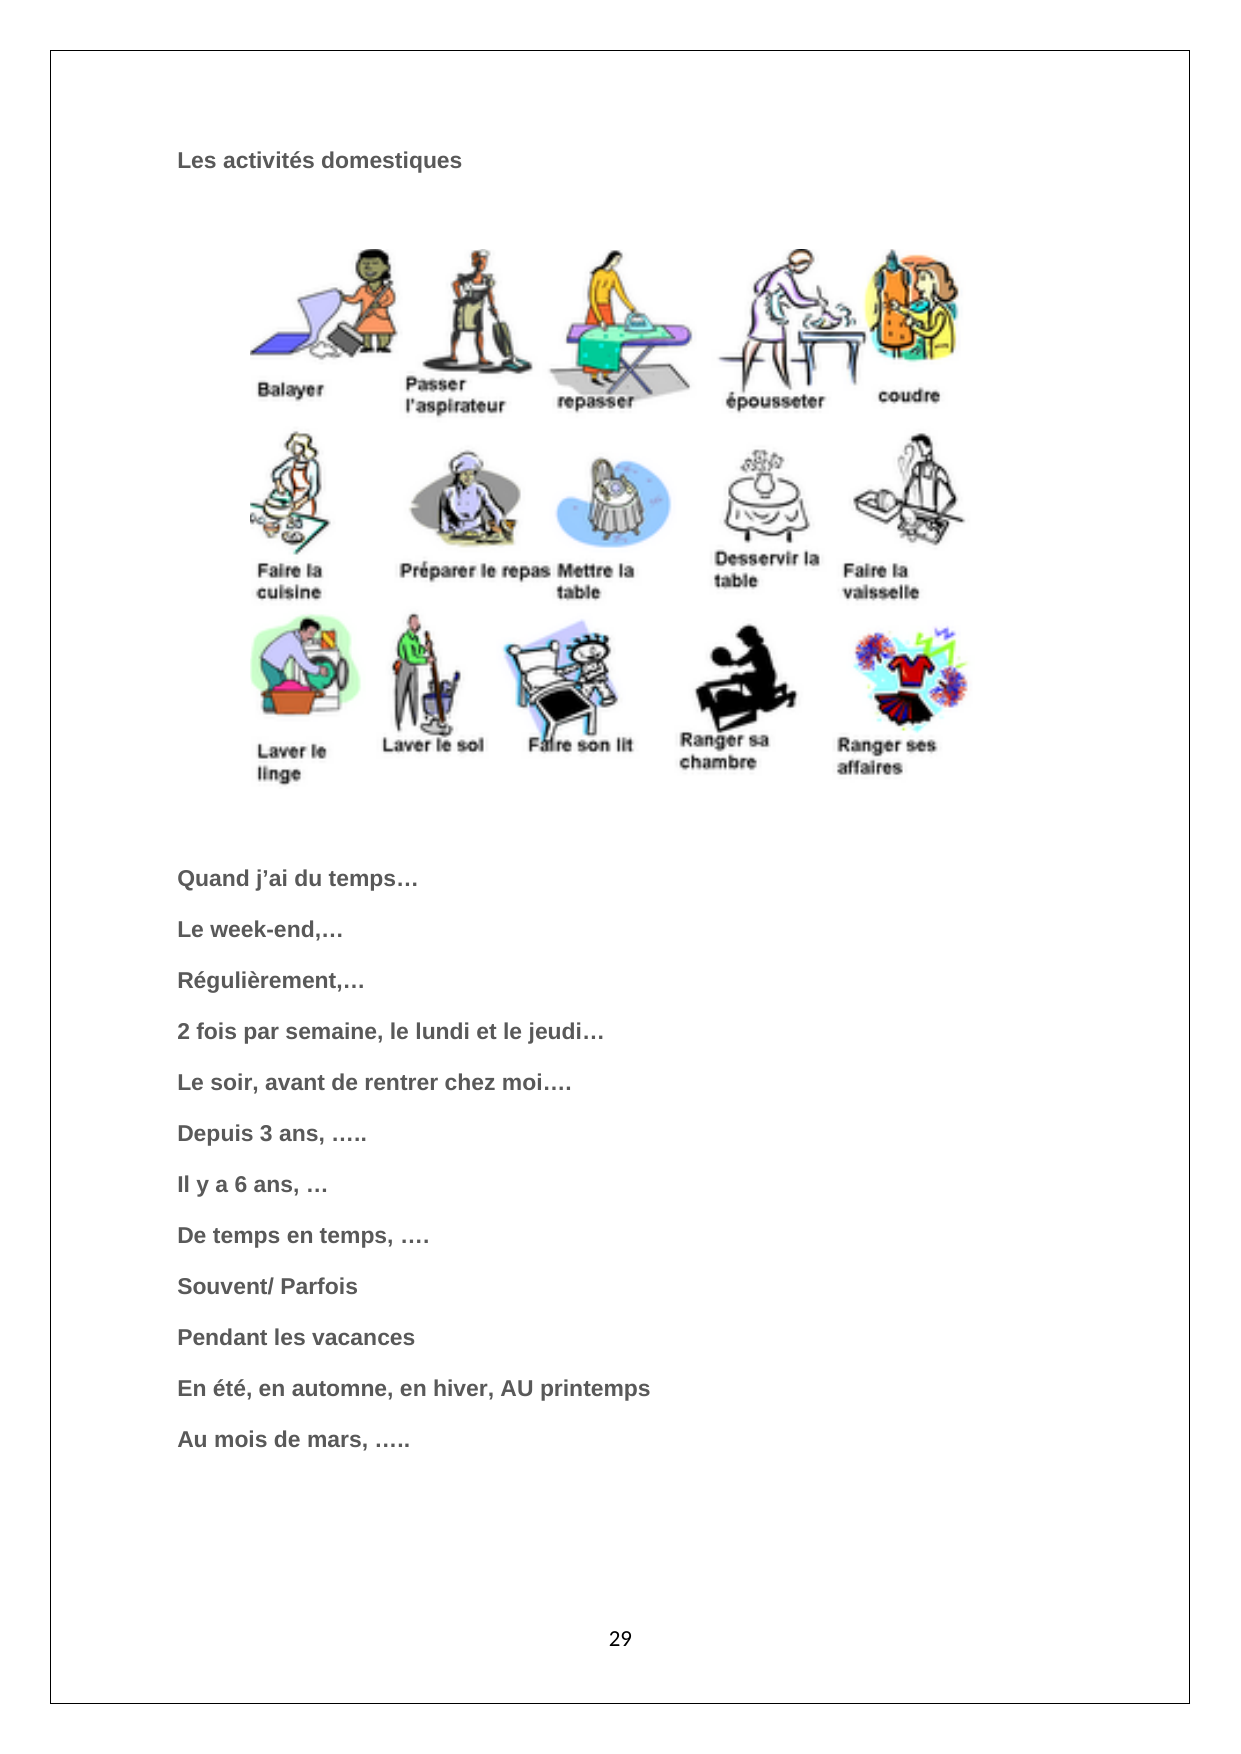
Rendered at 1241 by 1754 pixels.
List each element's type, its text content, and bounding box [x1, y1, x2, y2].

text Les activités domestiques [177, 147, 1063, 174]
text De temps en temps, …. [177, 1222, 1063, 1248]
picture [250, 249, 991, 789]
text Quand j’ai du temps… [177, 865, 1063, 891]
text Il y a 6 ans, … [177, 1171, 1063, 1197]
text Au mois de mars, ….. [177, 1426, 1063, 1452]
text Pendant les vacances [177, 1324, 1063, 1350]
text Souvent/ Parfois [177, 1273, 1063, 1299]
text Le week-end,… [177, 916, 1063, 942]
text 2 fois par semaine, le lundi et le jeudi… [177, 1018, 1063, 1044]
text En été, en automne, en hiver, AU printemps [177, 1375, 1063, 1401]
text Régulièrement,… [177, 967, 1063, 993]
text Le soir, avant de rentrer chez moi…. [177, 1069, 1063, 1095]
text Depuis 3 ans, ….. [177, 1120, 1063, 1146]
